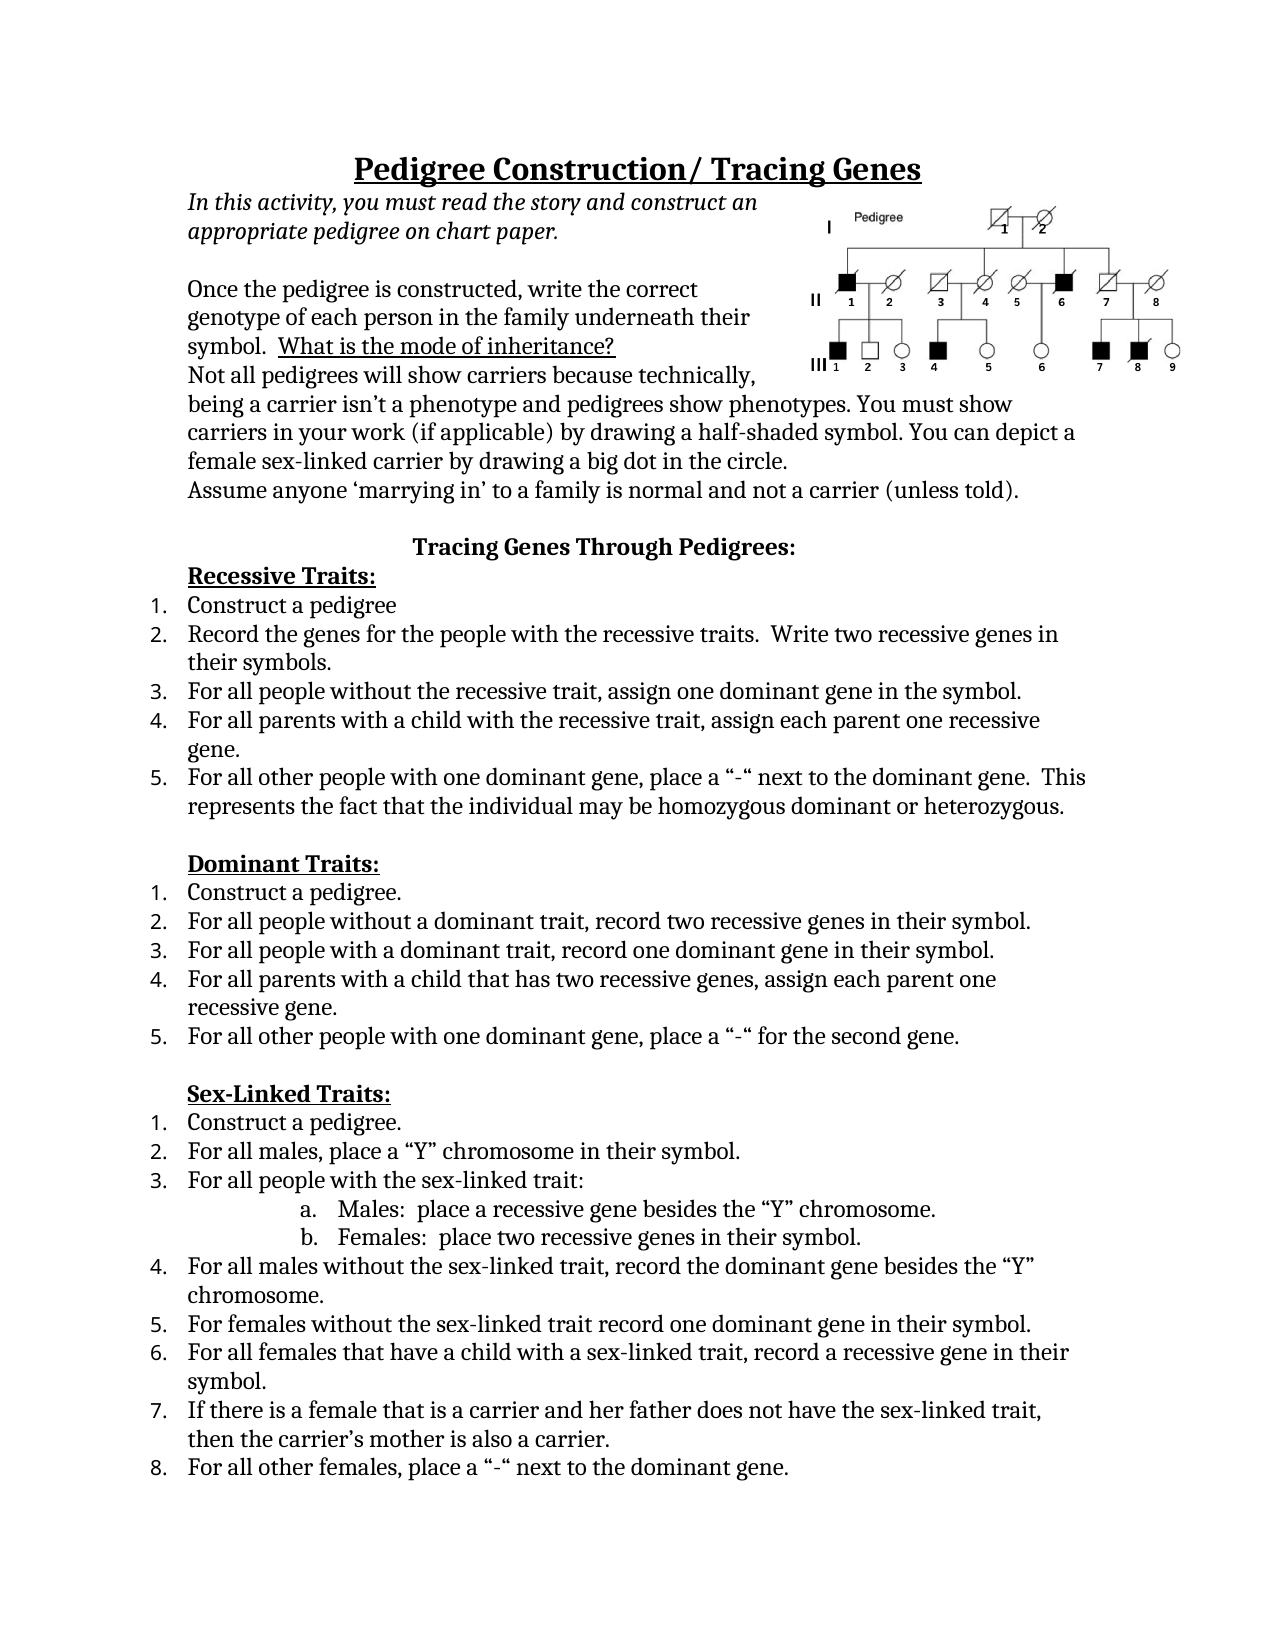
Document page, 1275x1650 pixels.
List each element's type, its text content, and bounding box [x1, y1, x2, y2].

text Once the pedigree is constructed, write the correct genotype of each person in the family underneath their symbol. What is the mode of inheritance? [187, 274, 806, 361]
list If there is a female that is a carrier and her father does not have the sex-linked trait, then the carrier’s mother is also a carrier. [150, 1396, 1087, 1453]
picture [806, 205, 1187, 376]
text Pedigree Construction/ Tracing Genes [187, 150, 1087, 188]
text Tracing Genes Through Pedigrees: [337, 533, 1087, 562]
text Recessive Traits: [187, 562, 1087, 591]
list For all other females, place a “-“ next to the dominant gene. [150, 1453, 1087, 1482]
list Construct a pedigree [150, 591, 1087, 619]
text Not all pedigrees will show carriers because technically, being a carrier isn’t a phenotype and pedigrees show phenotypes. You must show carriers in your work (if applicable) by drawing a half-shaded symbol. You can depict a female sex-linked carrier by drawing a big dot in the circle. [187, 361, 1087, 476]
list Females: place two recessive genes in their symbol. [300, 1223, 1087, 1252]
list For all people with a dominant trait, record one dominant gene in their symbol. [150, 936, 1087, 964]
list For all people without the recessive trait, assign one dominant gene in the symbol. [150, 677, 1087, 706]
text Assume anyone ‘marrying in’ to a family is normal and not a carrier (unless told). [187, 476, 1087, 504]
text In this activity, you must read the story and construct an appropriate pedigree on chart paper. [187, 188, 1087, 246]
list For all other people with one dominant gene, place a “-“ for the second gene. [150, 1022, 1087, 1051]
list For all males, place a “Y” chromosome in their symbol. [150, 1137, 1087, 1166]
list Record the genes for the people with the recessive traits. Write two recessive genes in their symbols. [150, 619, 1087, 677]
list Males: place a recessive gene besides the “Y” chromosome. [300, 1194, 1087, 1223]
list Construct a pedigree. [150, 878, 1087, 907]
list For all females that have a child with a sex-linked trait, record a recessive gene in their symbol. [150, 1338, 1087, 1396]
list For females without the sex-linked trait record one dominant gene in their symbol. [150, 1309, 1087, 1338]
list For all other people with one dominant gene, place a “-“ next to the dominant gene. This represents the fact that the individual may be homozygous dominant or heterozygous. [150, 763, 1087, 821]
list For all males without the sex-linked trait, record the dominant gene besides the “Y” chromosome. [150, 1252, 1087, 1309]
list Construct a pedigree. [150, 1108, 1087, 1137]
text Sex-Linked Traits: [187, 1079, 1087, 1108]
text Dominant Traits: [187, 849, 1087, 878]
list For all people without a dominant trait, record two recessive genes in their symbol. [150, 907, 1087, 936]
list For all people with the sex-linked trait: [150, 1166, 1087, 1194]
list For all parents with a child with the recessive trait, assign each parent one recessive gene. [150, 706, 1087, 763]
list For all parents with a child that has two recessive genes, assign each parent one recessive gene. [150, 964, 1087, 1022]
